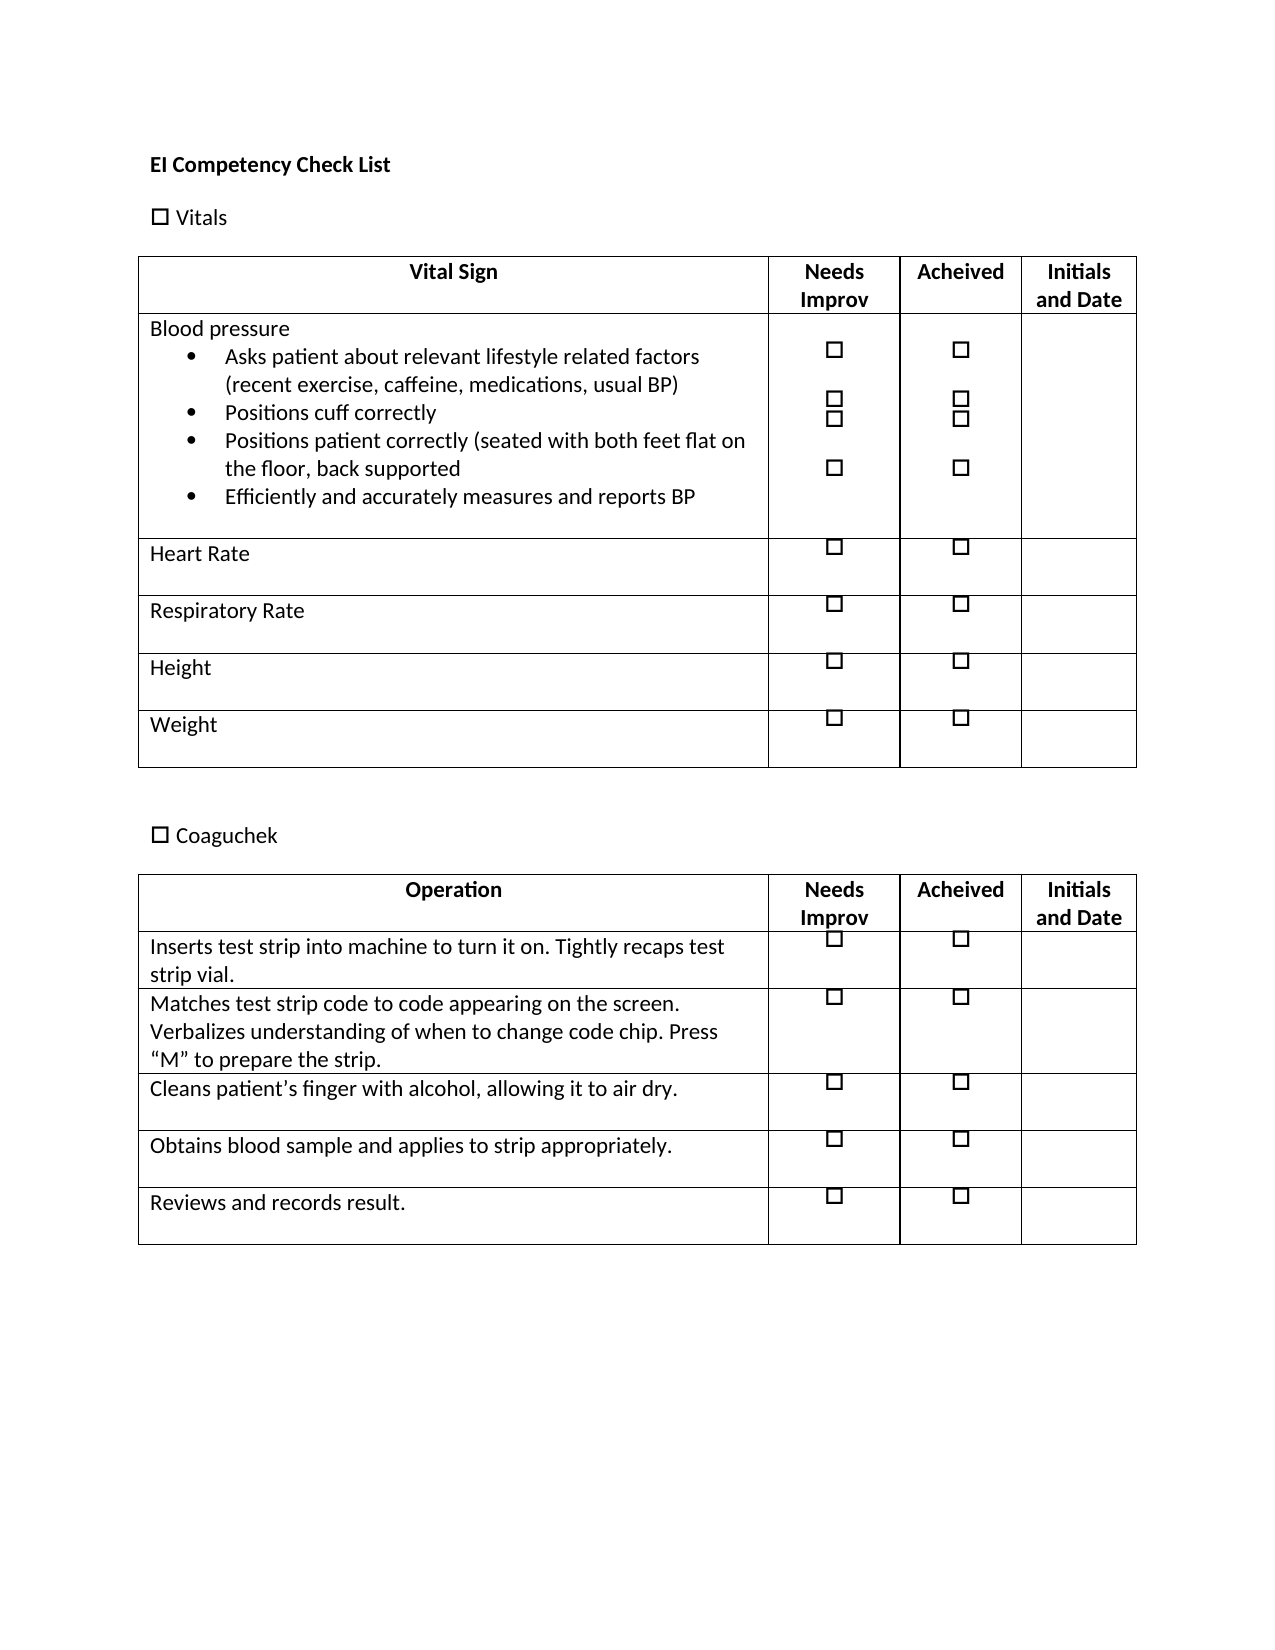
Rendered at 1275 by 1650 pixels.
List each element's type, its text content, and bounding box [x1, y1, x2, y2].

table_cell [901, 1188, 1021, 1244]
table_cell [901, 1074, 1021, 1130]
table_cell [901, 654, 1021, 709]
table_cell [1022, 711, 1136, 767]
table_cell [901, 932, 1021, 988]
table_cell [901, 596, 1021, 652]
table_cell [1022, 314, 1136, 538]
table_cell [1022, 989, 1136, 1073]
table_cell Inserts test strip into machine to turn it on. Tightly recaps test strip vial. [139, 932, 768, 988]
text Vitals [150, 203, 1125, 231]
table_cell [769, 314, 899, 538]
table_cell [769, 711, 899, 767]
table_cell [1022, 932, 1136, 988]
table_cell [1022, 654, 1136, 709]
table_cell Obtains blood sample and applies to strip appropriately. [139, 1131, 768, 1187]
table_cell [769, 1188, 899, 1244]
table_cell [769, 932, 899, 988]
table_cell [901, 989, 1021, 1073]
text EI Competency Check List [150, 150, 1125, 178]
table_cell [901, 314, 1021, 538]
text Coaguchek [150, 821, 1125, 849]
table_cell [1022, 596, 1136, 652]
table_header Acheived [901, 257, 1021, 313]
table_cell [769, 539, 899, 595]
table_cell [1022, 1074, 1136, 1130]
table_header Initials and Date [1022, 875, 1136, 931]
table_header Needs Improv [769, 257, 899, 313]
table_cell Height [139, 654, 768, 709]
table_cell [769, 654, 899, 709]
table_cell [901, 711, 1021, 767]
table_header Initials and Date [1022, 257, 1136, 313]
table_header Operation [139, 875, 768, 931]
table_cell Reviews and records result. [139, 1188, 768, 1244]
table_cell Respiratory Rate [139, 596, 768, 652]
table_header Vital Sign [139, 257, 768, 313]
table_header Needs Improv [769, 875, 899, 931]
table_cell [769, 1131, 899, 1187]
table_header Acheived [901, 875, 1021, 931]
table_cell [769, 989, 899, 1073]
table_cell [1022, 539, 1136, 595]
table_cell Weight [139, 711, 768, 767]
table_cell Blood pressure Asks patient about relevant lifestyle related factors (recent exercise, caffeine, medications, usual BP) Positions cuff correctly Positions patient correctly (seated with both feet flat on the floor, back supported Efficiently and accurately measures and reports BP [139, 314, 768, 538]
table_cell Heart Rate [139, 539, 768, 595]
table_cell [1022, 1131, 1136, 1187]
table_cell [901, 1131, 1021, 1187]
table_cell [769, 596, 899, 652]
table_cell Cleans patient’s finger with alcohol, allowing it to air dry. [139, 1074, 768, 1130]
table_cell [1022, 1188, 1136, 1244]
table_cell [769, 1074, 899, 1130]
table_cell Matches test strip code to code appearing on the screen. Verbalizes understanding of when to change code chip. Press “M” to prepare the strip. [139, 989, 768, 1073]
table_cell [901, 539, 1021, 595]
